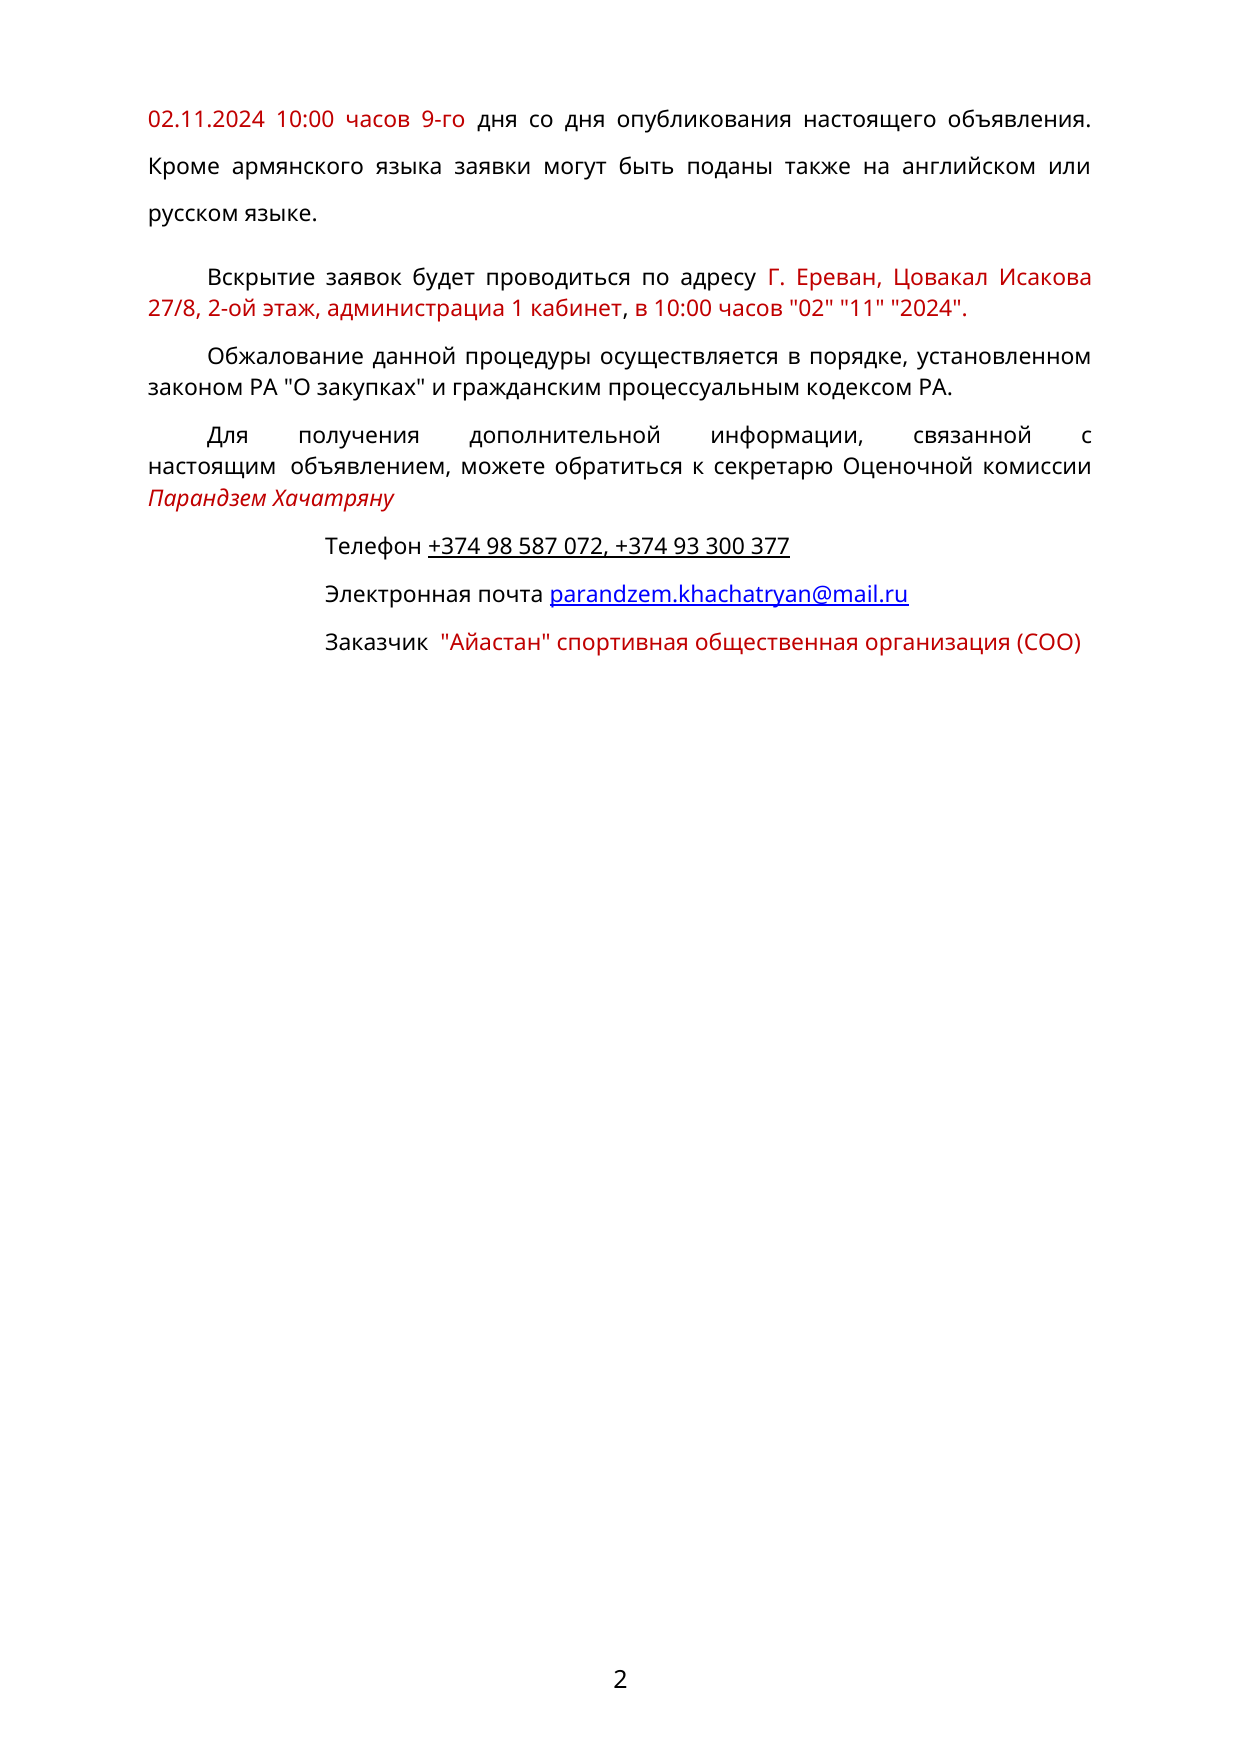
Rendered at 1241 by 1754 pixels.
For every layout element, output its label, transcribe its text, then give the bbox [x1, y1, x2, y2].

text Электронная почта parandzem.khachatryan@mail.ru [325, 577, 1092, 609]
text Телефон +374 98 587 072, +374 93 300 377 [325, 529, 1092, 561]
text Заказчик "Айастан" спортивная общественная организация (СОО) [325, 625, 1092, 657]
text Для получения дополнительной информации, связанной с настоящим объявлением, можете обратиться к секретарю Оценочной комиссии Парандзем Хачатряну [148, 419, 1092, 513]
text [148, 103, 1092, 228]
text Вскрытие заявок будет проводиться по адресу Г. Ереван, Цовакал Исакова 27/8, 2-ой этаж, администрациа 1 кабинет, в 10:00 часов "02" "11" "2024". [148, 261, 1092, 323]
text Обжалование данной процедуры осуществляется в порядке, установленном законом РА "О закупках" и гражданским процессуальным кодексом РА. [148, 340, 1092, 402]
